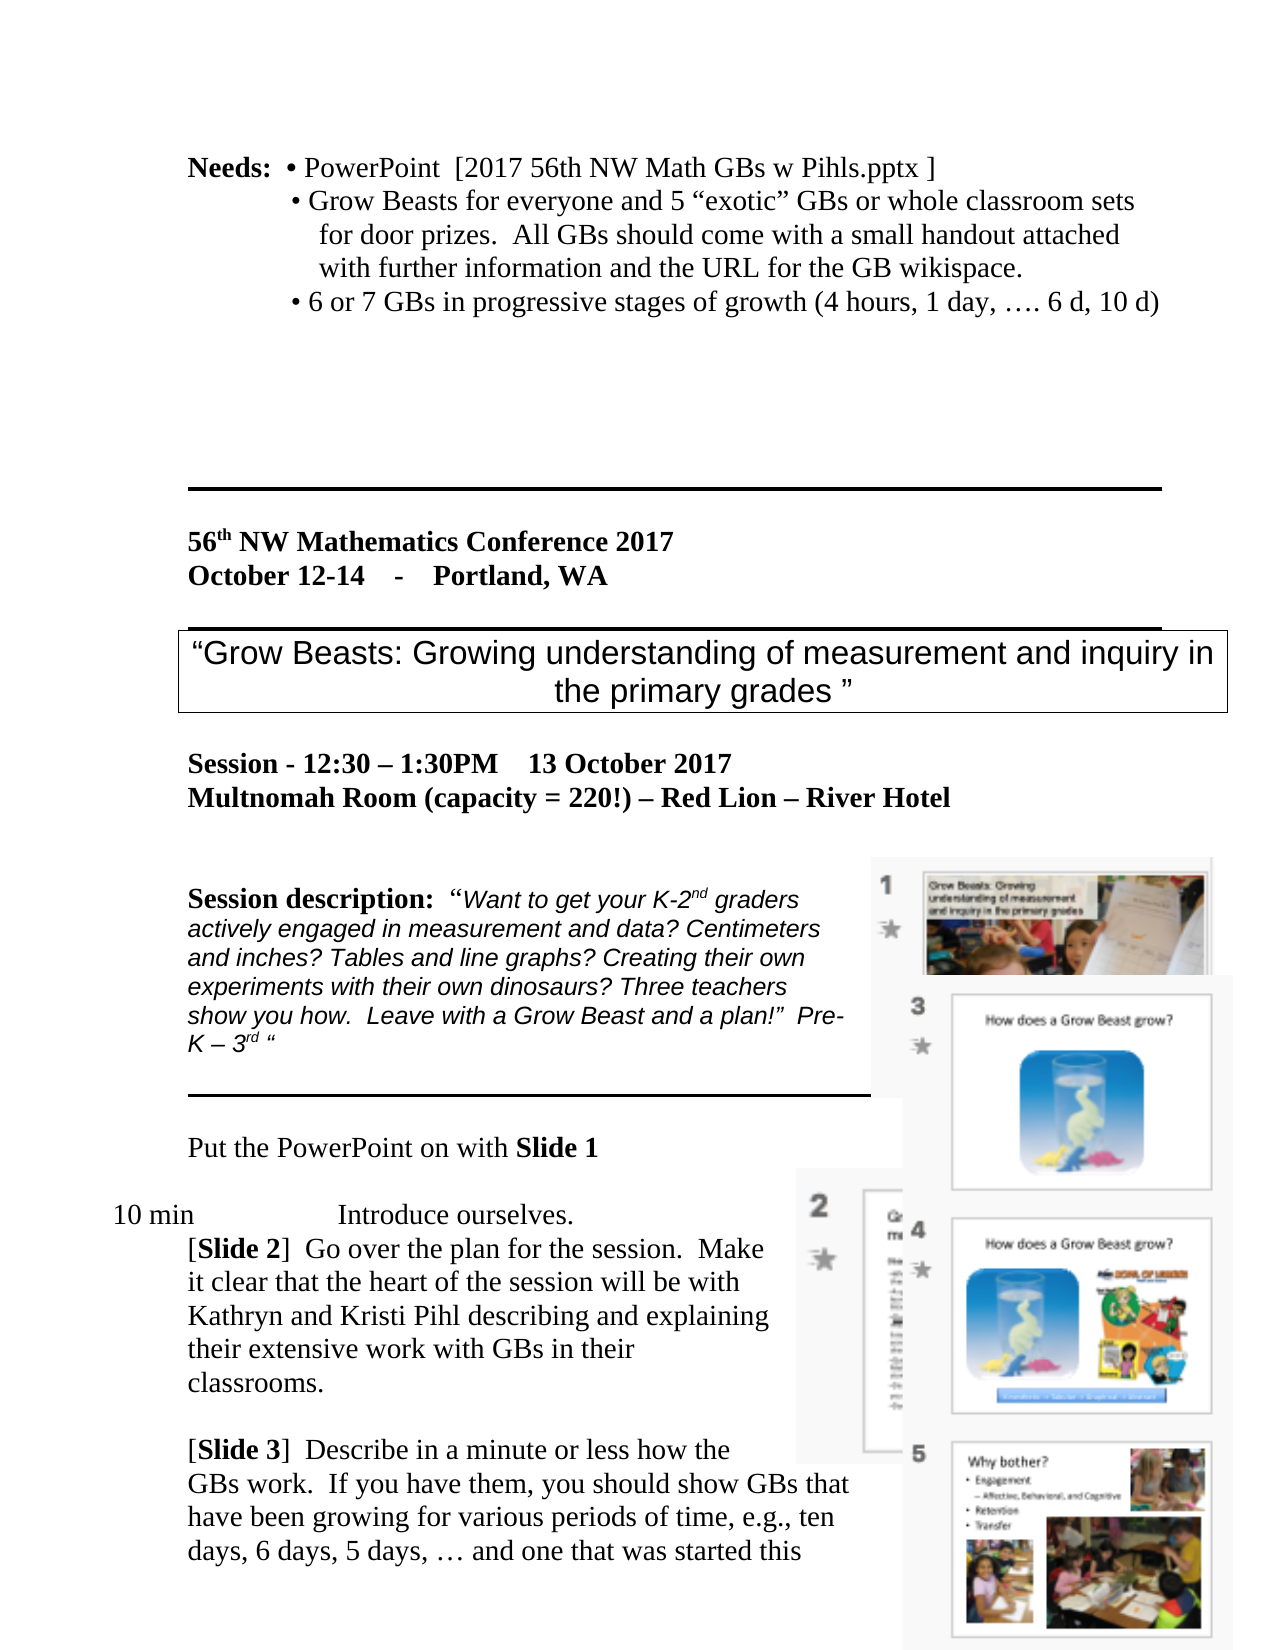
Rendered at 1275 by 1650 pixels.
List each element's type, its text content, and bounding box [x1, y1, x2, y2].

text October 12-14 - Portland, WA [187, 558, 1162, 591]
text Put the PowerPoint on with Slide 1 [187, 1130, 902, 1164]
text 10 min Introduce ourselves. [112, 1197, 796, 1231]
text Session - 12:30 – 1:30PM 13 October 2017 [187, 747, 1162, 780]
text • 6 or 7 GBs in progressive stages of growth (4 hours, 1 day, …. 6 d, 10 d) [291, 284, 1162, 318]
text Session description: “Want to get your K-2nd graders actively engaged in measurement and data? Centimeters and inches? Tables and line graphs? Creating their own experiments with their own dinosaurs? Three teachers show you how. Leave with a Grow Beast and a plan!” Pre-K – 3rd “ [187, 881, 871, 1058]
text “Grow Beasts: Growing understanding of measurement and inquiry in the primary grades ” [179, 631, 1227, 712]
text Multnomah Room (capacity = 220!) – Red Lion – River Hotel [187, 780, 1162, 814]
text • Grow Beasts for everyone and 5 “exotic” GBs or whole classroom sets for door prizes. All GBs should come with a small handout attached with further information and the URL for the GB wikispace. [291, 183, 1162, 284]
text 56th NW Mathematics Conference 2017 [187, 524, 1162, 558]
picture [796, 857, 1233, 1650]
text Needs: • PowerPoint [2017 56th NW Math GBs w Pihls.pptx ] [187, 150, 1162, 183]
text [Slide 2] Go over the plan for the session. Make it clear that the heart of the session will be with Kathryn and Kristi Pihl describing and explaining their extensive work with GBs in their classrooms. [187, 1231, 796, 1399]
